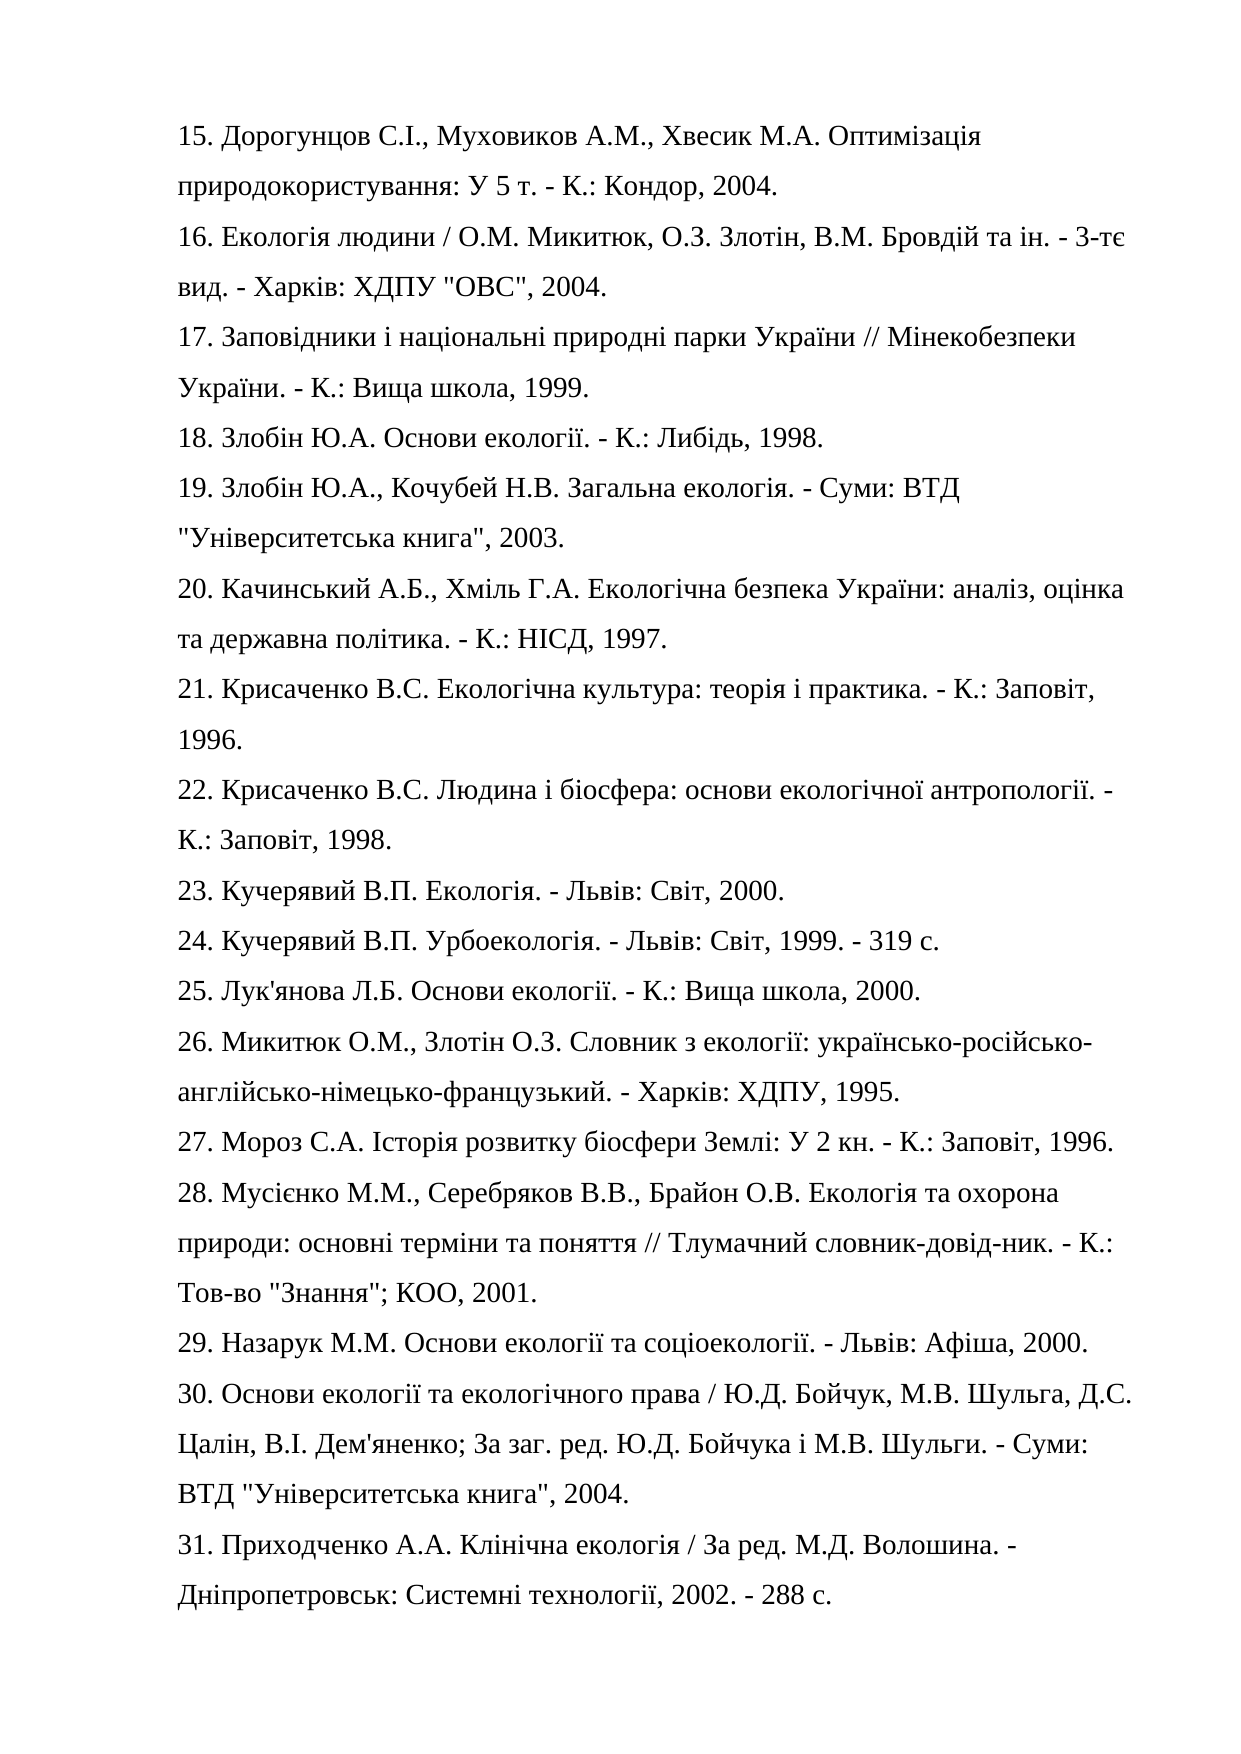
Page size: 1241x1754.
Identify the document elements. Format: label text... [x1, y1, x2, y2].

text 29. Назарук М.М. Основи екології та соціоекології. - Львів: Афіша, 2000. [177, 1326, 1152, 1359]
text 20. Качинський А.Б., Хміль Г.А. Екологічна безпека України: аналіз, оцінка та державна політика. - К.: НІСД, 1997. [177, 571, 1152, 655]
text 25. Лук'янова Л.Б. Основи екології. - К.: Вища школа, 2000. [177, 973, 1152, 1007]
text 21. Крисаченко B.C. Екологічна культура: теорія і практика. - К.: Заповіт, 1996. [177, 672, 1152, 755]
text 19. Злобін Ю.А., Кочубей Н.В. Загальна екологія. - Суми: ВТД "Університетська книга", 2003. [177, 470, 1152, 554]
text 31. Приходченко А.А. Клінічна екологія / За ред. М.Д. Волошина. -Дніпропетровськ: Системні технології, 2002. - 288 с. [177, 1527, 1152, 1611]
text 24. Кучерявий В.П. Урбоекологія. - Львів: Світ, 1999. - 319 с. [177, 923, 1152, 957]
text 26. Микитюк О.М., Злотін О.З. Словник з екології: українсько-російсько-англійсько-німецько-французький. - Харків: ХДПУ, 1995. [177, 1024, 1152, 1108]
text 23. Кучерявий В.П. Екологія. - Львів: Світ, 2000. [177, 873, 1152, 906]
text 28. Мусієнко М.М., Серебряков В.В., Брайон О.В. Екологія та охорона природи: основні терміни та поняття // Тлумачний словник-довід-ник. - К.: Тов-во "Знання"; КОО, 2001. [177, 1175, 1152, 1309]
text 16. Екологія людини / О.М. Микитюк, О.З. Злотін, В.М. Бровдій та ін. - 3-тє вид. - Харків: ХДПУ "ОВС", 2004. [177, 219, 1152, 303]
text 15. Дорогунцов С.І., Муховиков A.M., Хвесик М.А. Оптимізація природокористування: У 5 т. - К.: Кондор, 2004. [177, 118, 1152, 202]
text 17. Заповідники і національні природні парки України // Мінекобезпеки України. - К.: Вища школа, 1999. [177, 319, 1152, 403]
text 27. Мороз С.А. Історія розвитку біосфери Землі: У 2 кн. - К.: Заповіт, 1996. [177, 1124, 1152, 1158]
text 18. Злобін Ю.А. Основи екології. - К.: Либідь, 1998. [177, 420, 1152, 453]
text 30. Основи екології та екологічного права / Ю.Д. Бойчук, М.В. Шульга, Д.С. Цалін, В.І. Дем'яненко; За заг. ред. Ю.Д. Бойчука і М.В. Шульги. - Суми: ВТД "Університетська книга", 2004. [177, 1376, 1152, 1510]
text 22. Крисаченко B.C. Людина і біосфера: основи екологічної антропології. - К.: Заповіт, 1998. [177, 772, 1152, 856]
